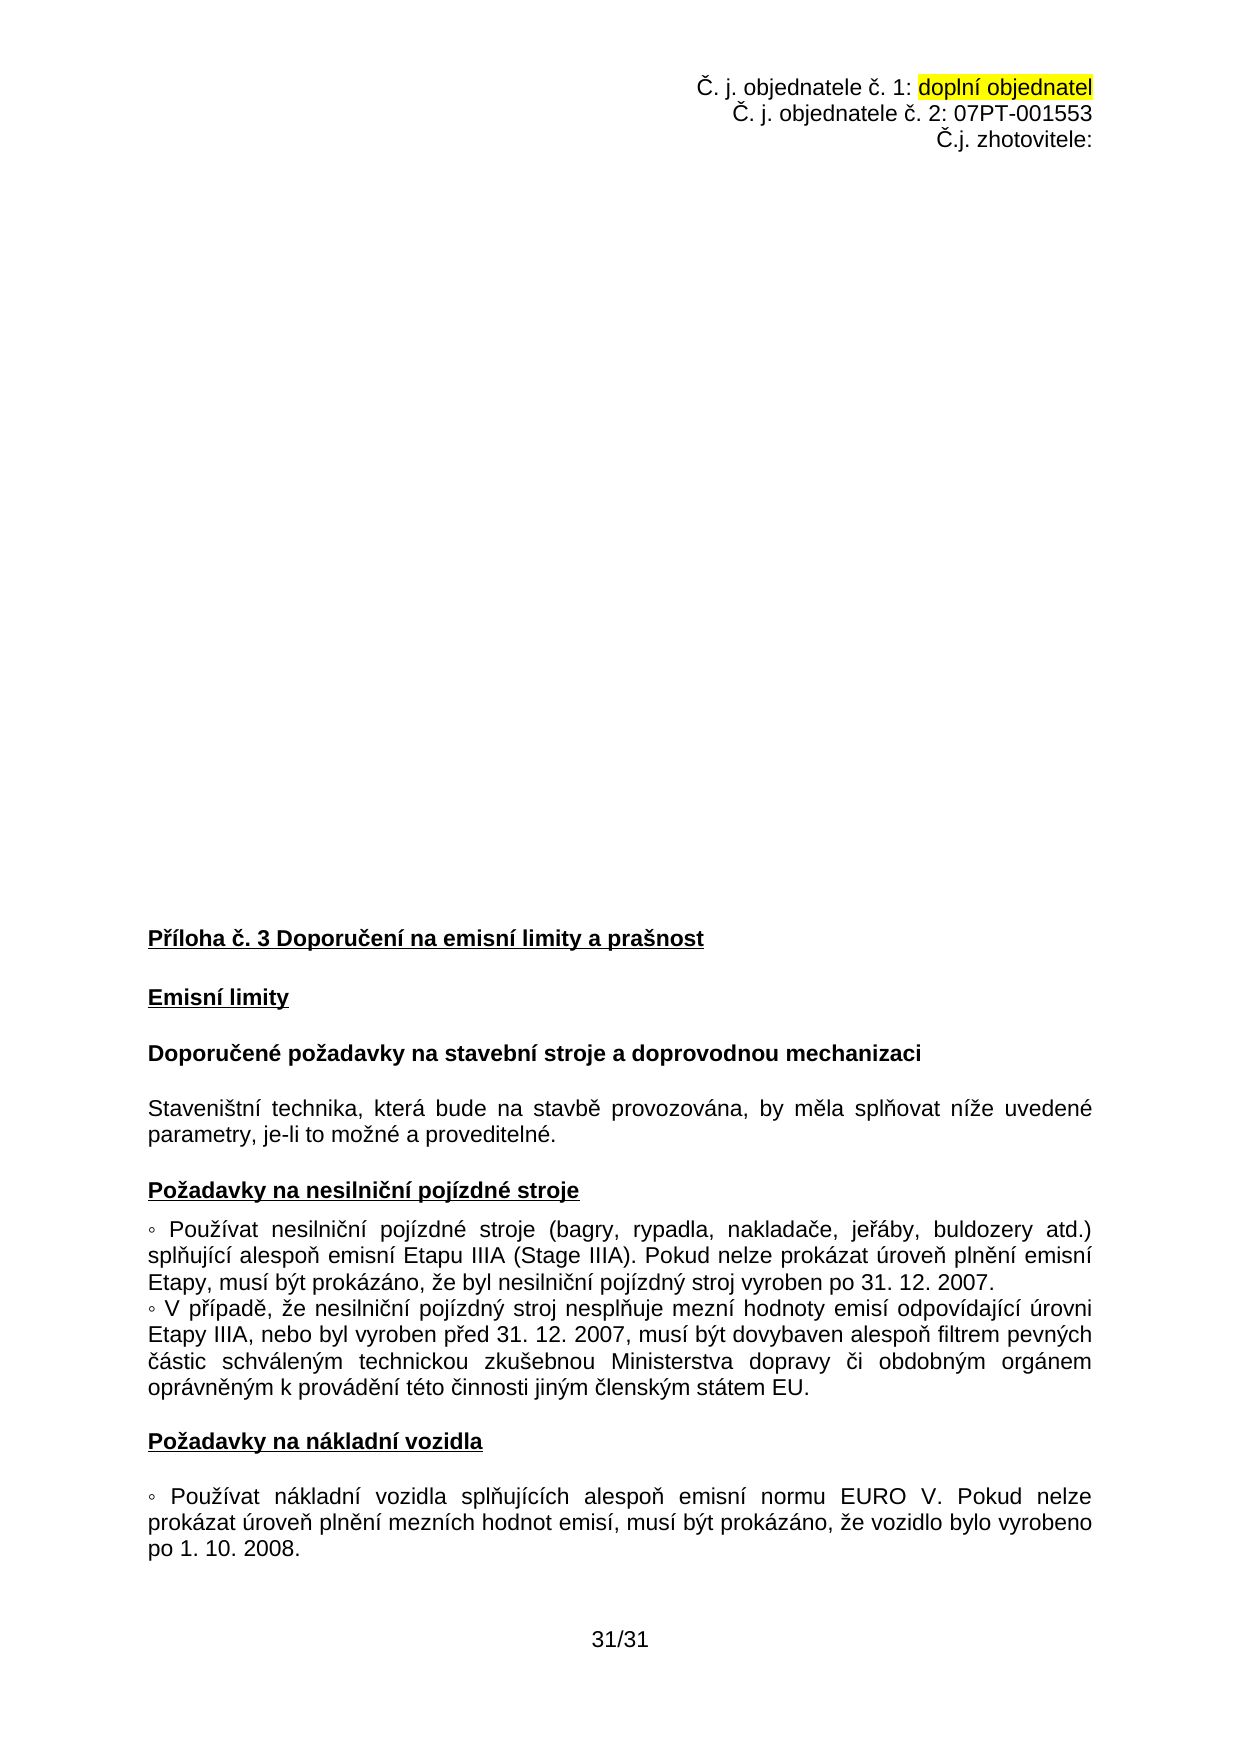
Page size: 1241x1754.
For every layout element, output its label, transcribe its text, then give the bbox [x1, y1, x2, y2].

text Požadavky na nesilniční pojízdné stroje [148, 1177, 1093, 1203]
text Požadavky na nákladní vozidla [148, 1428, 1093, 1455]
text Příloha č. 3 Doporučení na emisní limity a prašnost [148, 925, 1093, 951]
text ◦ Používat nesilniční pojízdné stroje (bagry, rypadla, nakladače, jeřáby, buldozery atd.) splňující alespoň emisní Etapu IIIA (Stage IIIA). Pokud nelze prokázat úroveň plnění emisní Etapy, musí být prokázáno, že byl nesilniční pojízdný stroj vyroben po 31. 12. 2007. [148, 1216, 1093, 1295]
text Emisní limity [148, 984, 1093, 1010]
text ◦ Používat nákladní vozidla splňujících alespoň emisní normu EURO V. Pokud nelze prokázat úroveň plnění mezních hodnot emisí, musí být prokázáno, že vozidlo bylo vyrobeno po 1. 10. 2008. [148, 1483, 1093, 1562]
text Doporučené požadavky na stavební stroje a doprovodnou mechanizaci [148, 1039, 1093, 1066]
text ◦ V případě, že nesilniční pojízdný stroj nesplňuje mezní hodnoty emisí odpovídající úrovni Etapy IIIA, nebo byl vyroben před 31. 12. 2007, musí být dovybaven alespoň filtrem pevných částic schváleným technickou zkušebnou Ministerstva dopravy či obdobným orgánem oprávněným k provádění této činnosti jiným členským státem EU. [148, 1295, 1093, 1400]
text Staveništní technika, která bude na stavbě provozována, by měla splňovat níže uvedené parametry, je-li to možné a proveditelné. [148, 1095, 1093, 1148]
